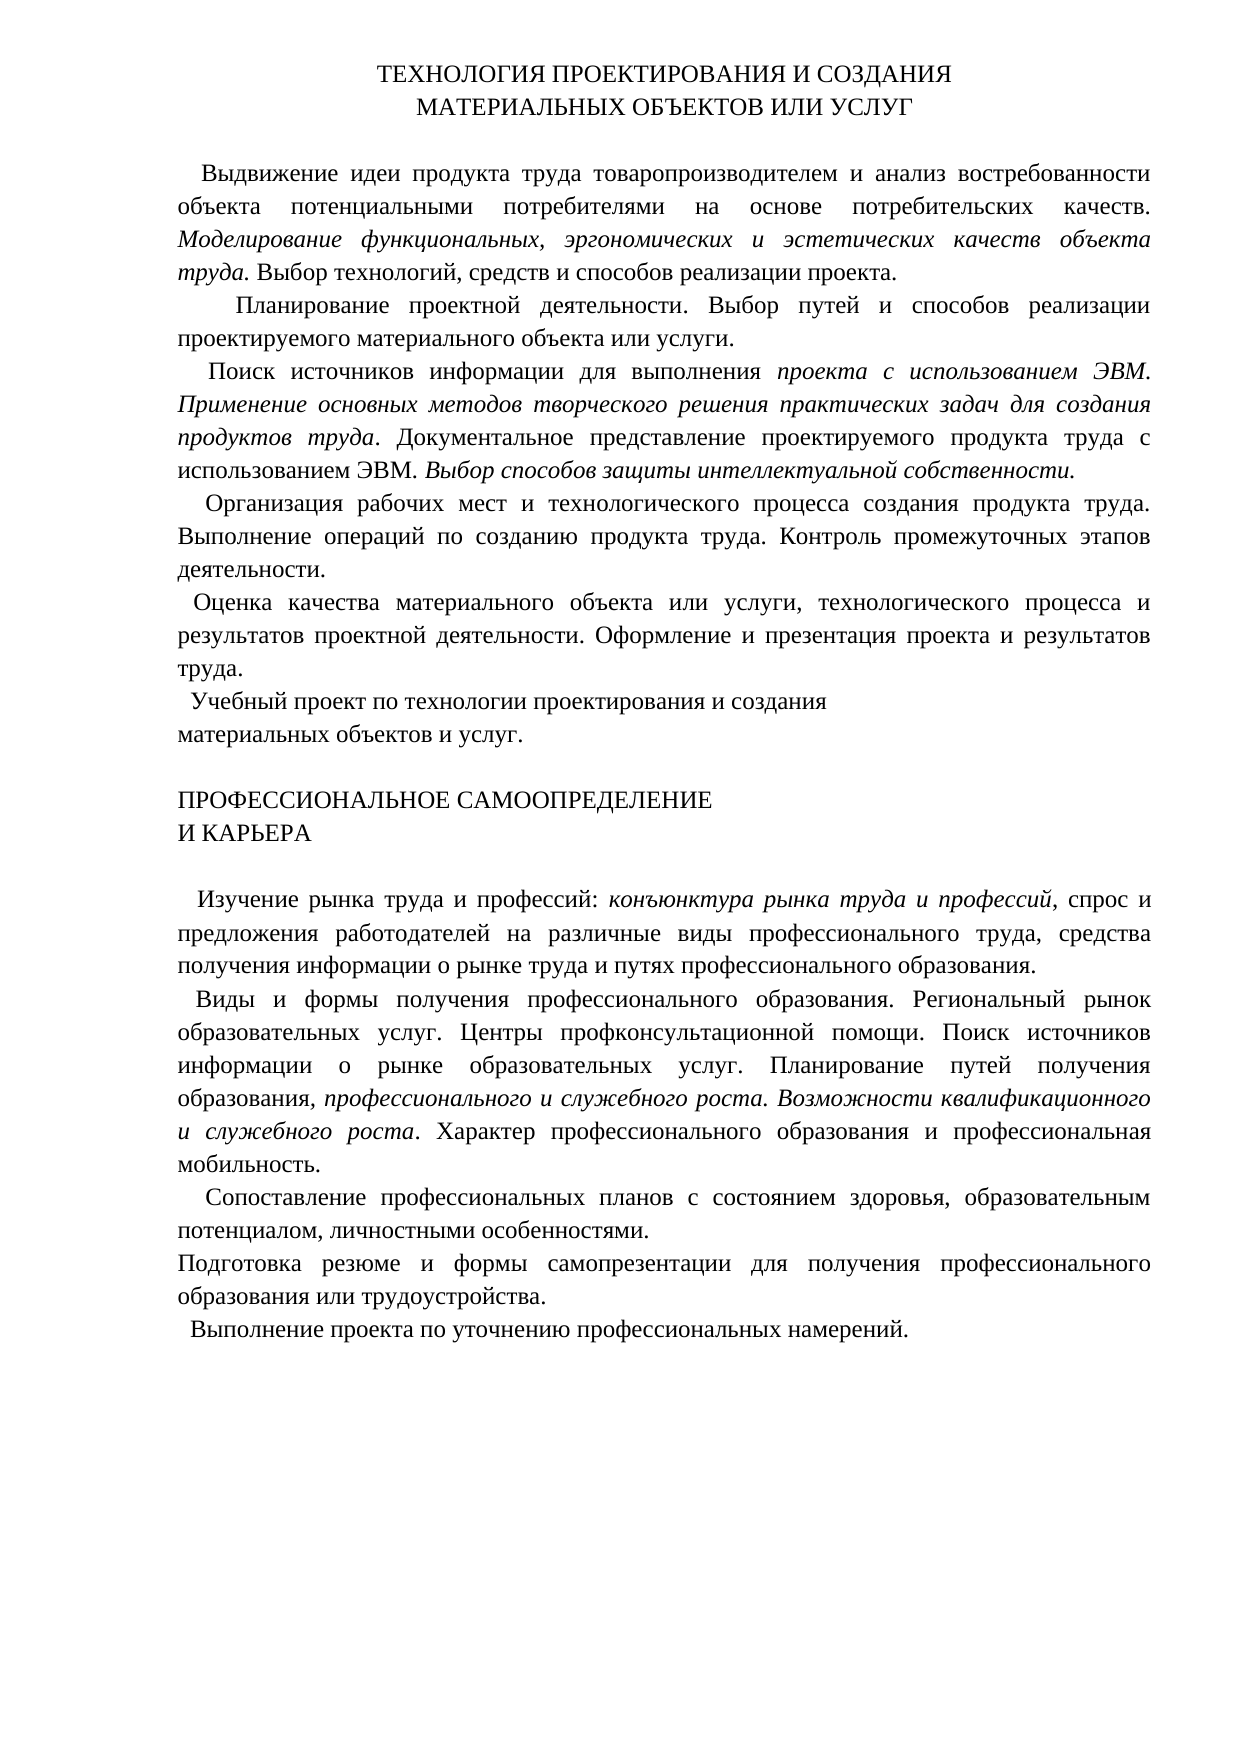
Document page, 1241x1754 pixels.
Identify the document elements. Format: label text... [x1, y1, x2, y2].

text Планирование проектной деятельности. Выбор путей и способов реализации проектируемого материального объекта или услуги. [177, 290, 1152, 352]
text Учебный проект по технологии проектирования и создания [177, 686, 1152, 715]
text материальных объектов и услуг. [177, 719, 1152, 748]
text Виды и формы получения профессионального образования. Региональный рынок образовательных услуг. Центры профконсультационной помощи. Поиск источников информации о рынке образовательных услуг. Планирование путей получения образования, профессионального и служебного роста. Возможности квалификационного и служебного роста. Характер профессионального образования и профессиональная мобильность. [177, 984, 1152, 1177]
text ТЕХНОЛОГИЯ ПРОЕКТИРОВАНИЯ И СОЗДАНИЯ [177, 59, 1152, 88]
text И КАРЬЕРА [177, 818, 1152, 847]
text Изучение рынка труда и профессий: конъюнктура рынка труда и профессий, спрос и предложения работодателей на различные виды профессионального труда, средства получения информации о рынке труда и путях профессионального образования. [177, 884, 1152, 979]
text Поиск источников информации для выполнения проекта с использованием ЭВМ. Применение основных методов творческого решения практических задач для создания продуктов труда. Документальное представление проектируемого продукта труда с использованием ЭВМ. Выбор способов защиты интеллектуальной собственности. [177, 356, 1152, 484]
text Сопоставление профессиональных планов с состоянием здоровья, образовательным потенциалом, личностными особенностями. [177, 1182, 1152, 1243]
text Оценка качества материального объекта или услуги, технологического процесса и результатов проектной деятельности. Оформление и презентация проекта и результатов труда. [177, 587, 1152, 682]
text ПРОФЕССИОНАЛЬНОЕ САМООПРЕДЕЛЕНИЕ [177, 786, 1152, 814]
text Выполнение проекта по уточнению профессиональных намерений. [177, 1314, 1152, 1343]
text Подготовка резюме и формы самопрезентации для получения профессионального образования или трудоустройства. [177, 1248, 1152, 1309]
text Организация рабочих мест и технологического процесса создания продукта труда. Выполнение операций по созданию продукта труда. Контроль промежуточных этапов деятельности. [177, 488, 1152, 583]
text Выдвижение идеи продукта труда товаропроизводителем и анализ востребованности объекта потенциальными потребителями на основе потребительских качеств. Моделирование функциональных, эргономических и эстетических качеств объекта труда. Выбор технологий, средств и способов реализации проекта. [177, 158, 1152, 286]
text МАТЕРИАЛЬНЫХ ОБЪЕКТОВ ИЛИ УСЛУГ [177, 92, 1152, 121]
